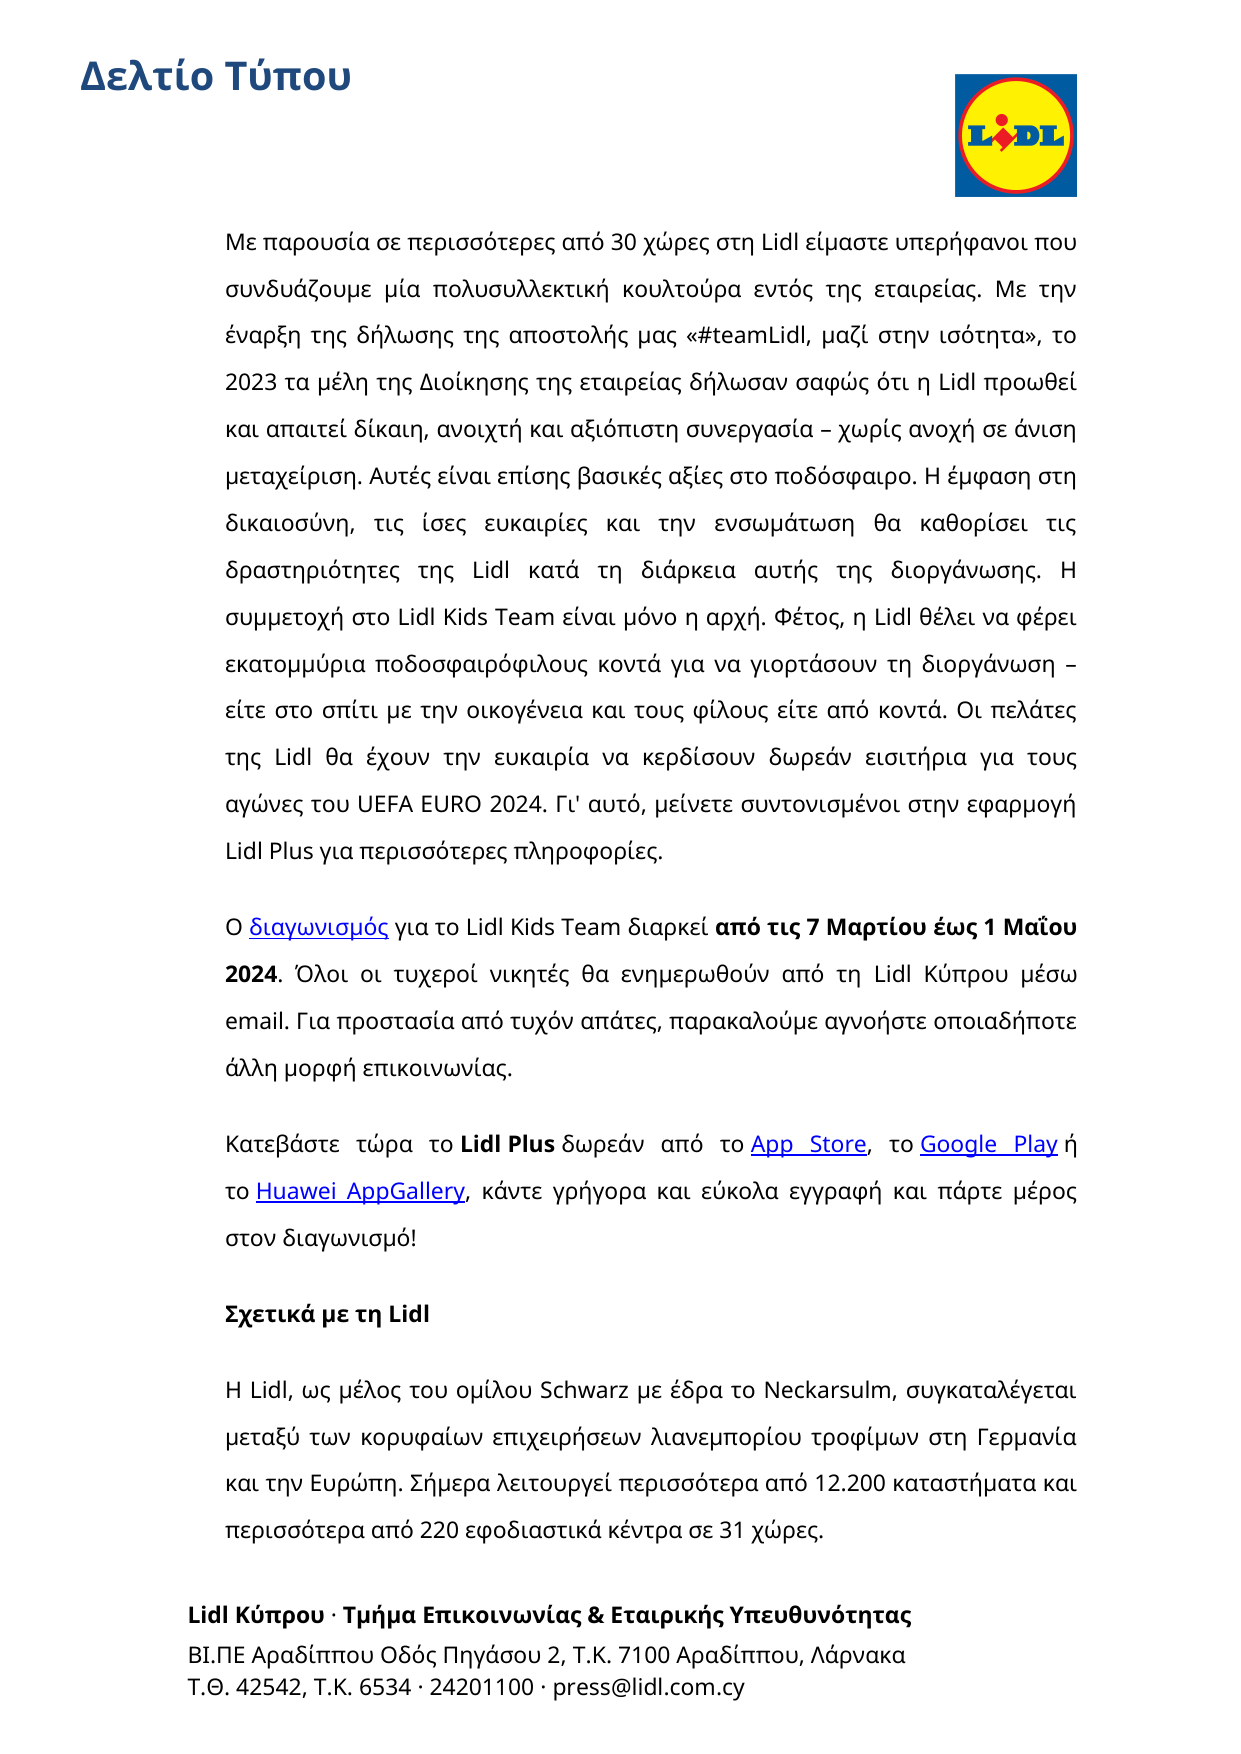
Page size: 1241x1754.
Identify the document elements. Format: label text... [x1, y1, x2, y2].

text Κατεβάστε τώρα το Lidl Plus δωρεάν από το App Store, το Google Play ή το Huawei AppGallery, κάντε γρήγορα και εύκολα εγγραφή και πάρτε μέρος στον διαγωνισμό! [225, 1128, 1078, 1253]
text Σχετικά με τη Lidl [225, 1298, 1078, 1329]
text Η Lidl, ως μέλος του ομίλου Schwarz με έδρα το Neckarsulm, συγκαταλέγεται μεταξύ των κορυφαίων επιχειρήσεων λιανεμπορίου τροφίμων στη Γερμανία και την Ευρώπη. Σήμερα λειτουργεί περισσότερα από 12.200 καταστήματα και περισσότερα από 220 εφοδιαστικά κέντρα σε 31 χώρες. [225, 1374, 1078, 1546]
text Ο διαγωνισμός για το Lidl Kids Team διαρκεί από τις 7 Μαρτίου έως 1 Μαΐου 2024. Όλοι οι τυχεροί νικητές θα ενημερωθούν από τη Lidl Κύπρου μέσω email. Για προστασία από τυχόν απάτες, παρακαλούμε αγνοήστε οποιαδήποτε άλλη μορφή επικοινωνίας. [225, 911, 1078, 1083]
text Με παρουσία σε περισσότερες από 30 χώρες στη Lidl είμαστε υπερήφανοι που συνδυάζουμε μία πολυσυλλεκτική κουλτούρα εντός της εταιρείας. Με την έναρξη της δήλωσης της αποστολής μας «#teamLidl, μαζί στην ισότητα», το 2023 τα μέλη της Διοίκησης της εταιρείας δήλωσαν σαφώς ότι η Lidl προωθεί και απαιτεί δίκαιη, ανοιχτή και αξιόπιστη συνεργασία – χωρίς ανοχή σε άνιση μεταχείριση. Αυτές είναι επίσης βασικές αξίες στο ποδόσφαιρο. Η έμφαση στη δικαιοσύνη, τις ίσες ευκαιρίες και την ενσωμάτωση θα καθορίσει τις δραστηριότητες της Lidl κατά τη διάρκεια αυτής της διοργάνωσης. Η συμμετοχή στο Lidl Kids Team είναι μόνο η αρχή. Φέτος, η Lidl θέλει να φέρει εκατομμύρια ποδοσφαιρόφιλους κοντά για να γιορτάσουν τη διοργάνωση – είτε στο σπίτι με την οικογένεια και τους φίλους είτε από κοντά. Οι πελάτες της Lidl θα έχουν την ευκαιρία να κερδίσουν δωρεάν εισιτήρια για τους αγώνες του UEFA EURO 2024. Γι' αυτό, μείνετε συντονισμένοι στην εφαρμογή Lidl Plus για περισσότερες πληροφορίες. [225, 226, 1078, 866]
picture [954, 73, 1078, 198]
